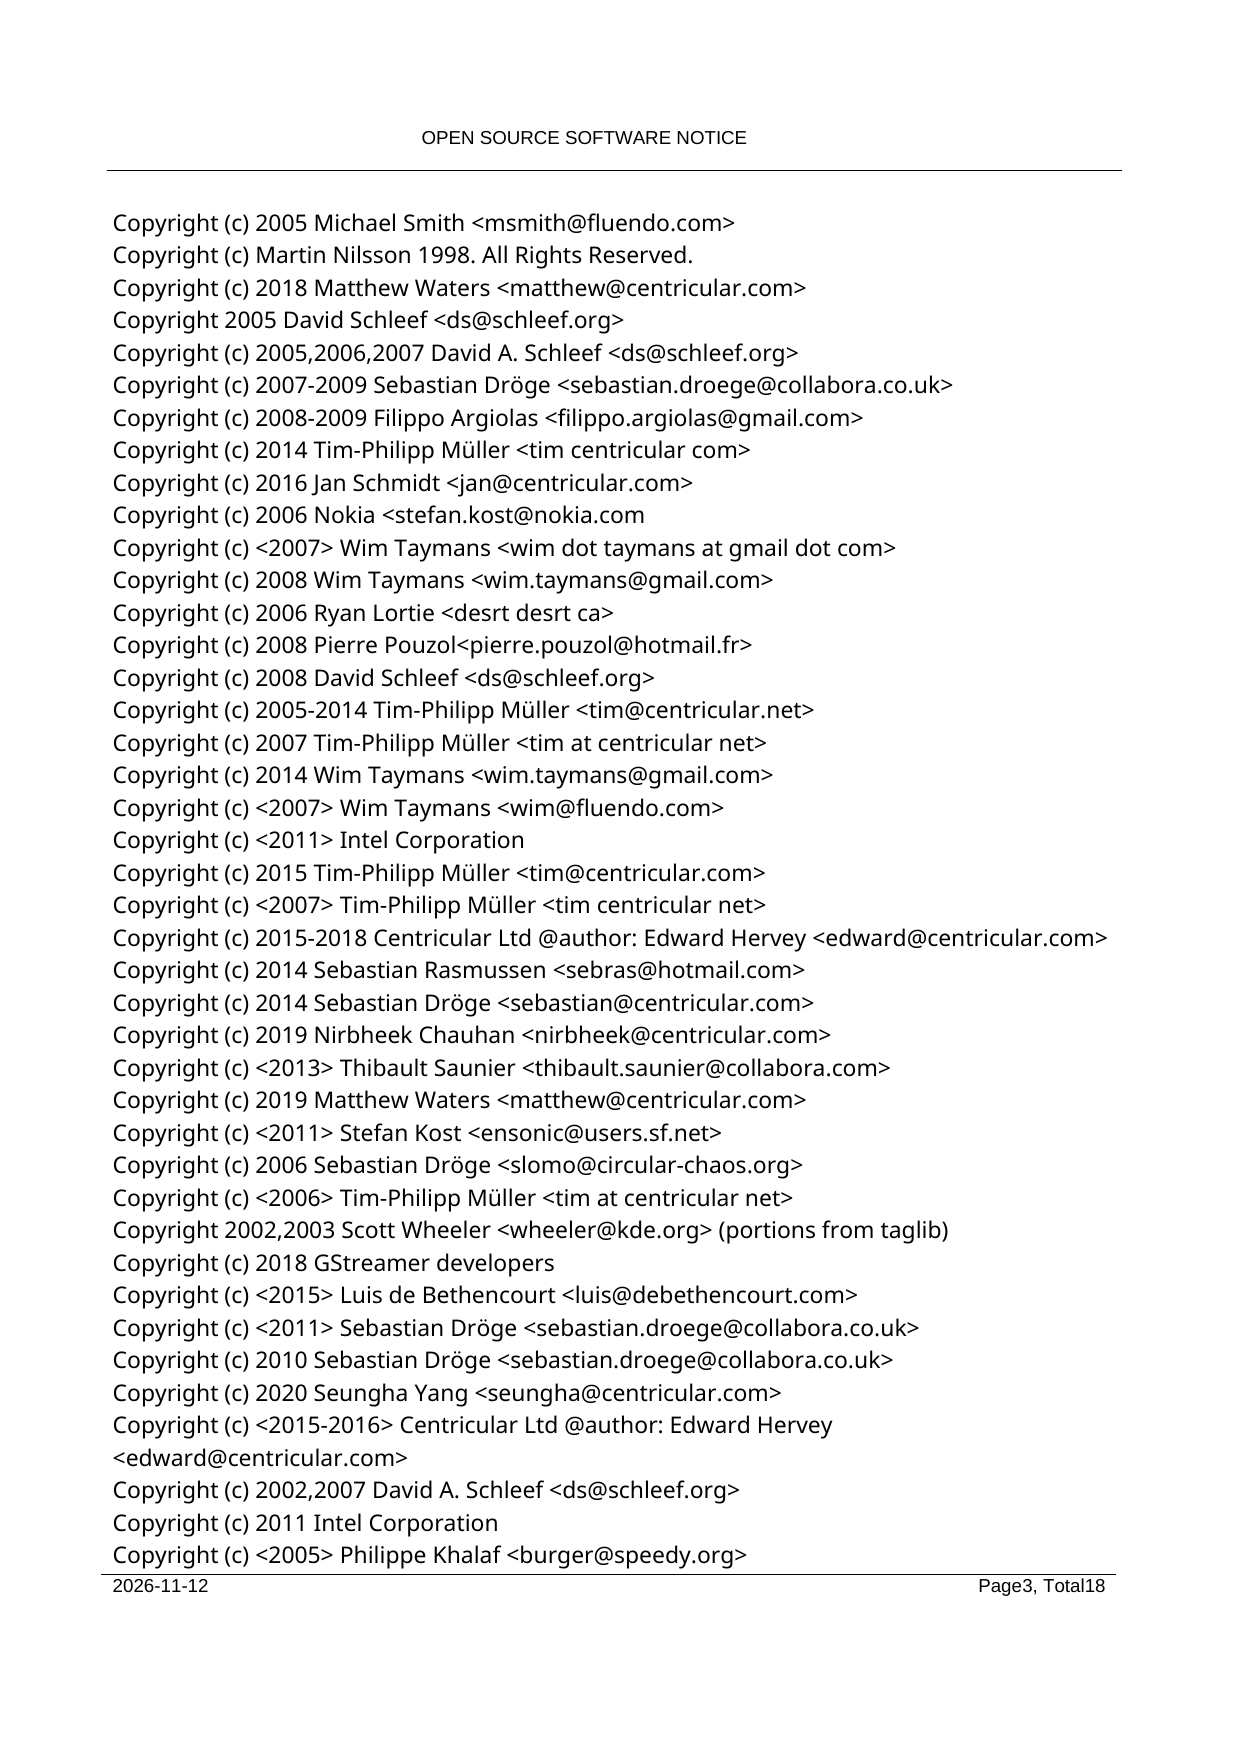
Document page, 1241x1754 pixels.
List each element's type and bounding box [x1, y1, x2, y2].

text [112, 206, 1128, 1571]
